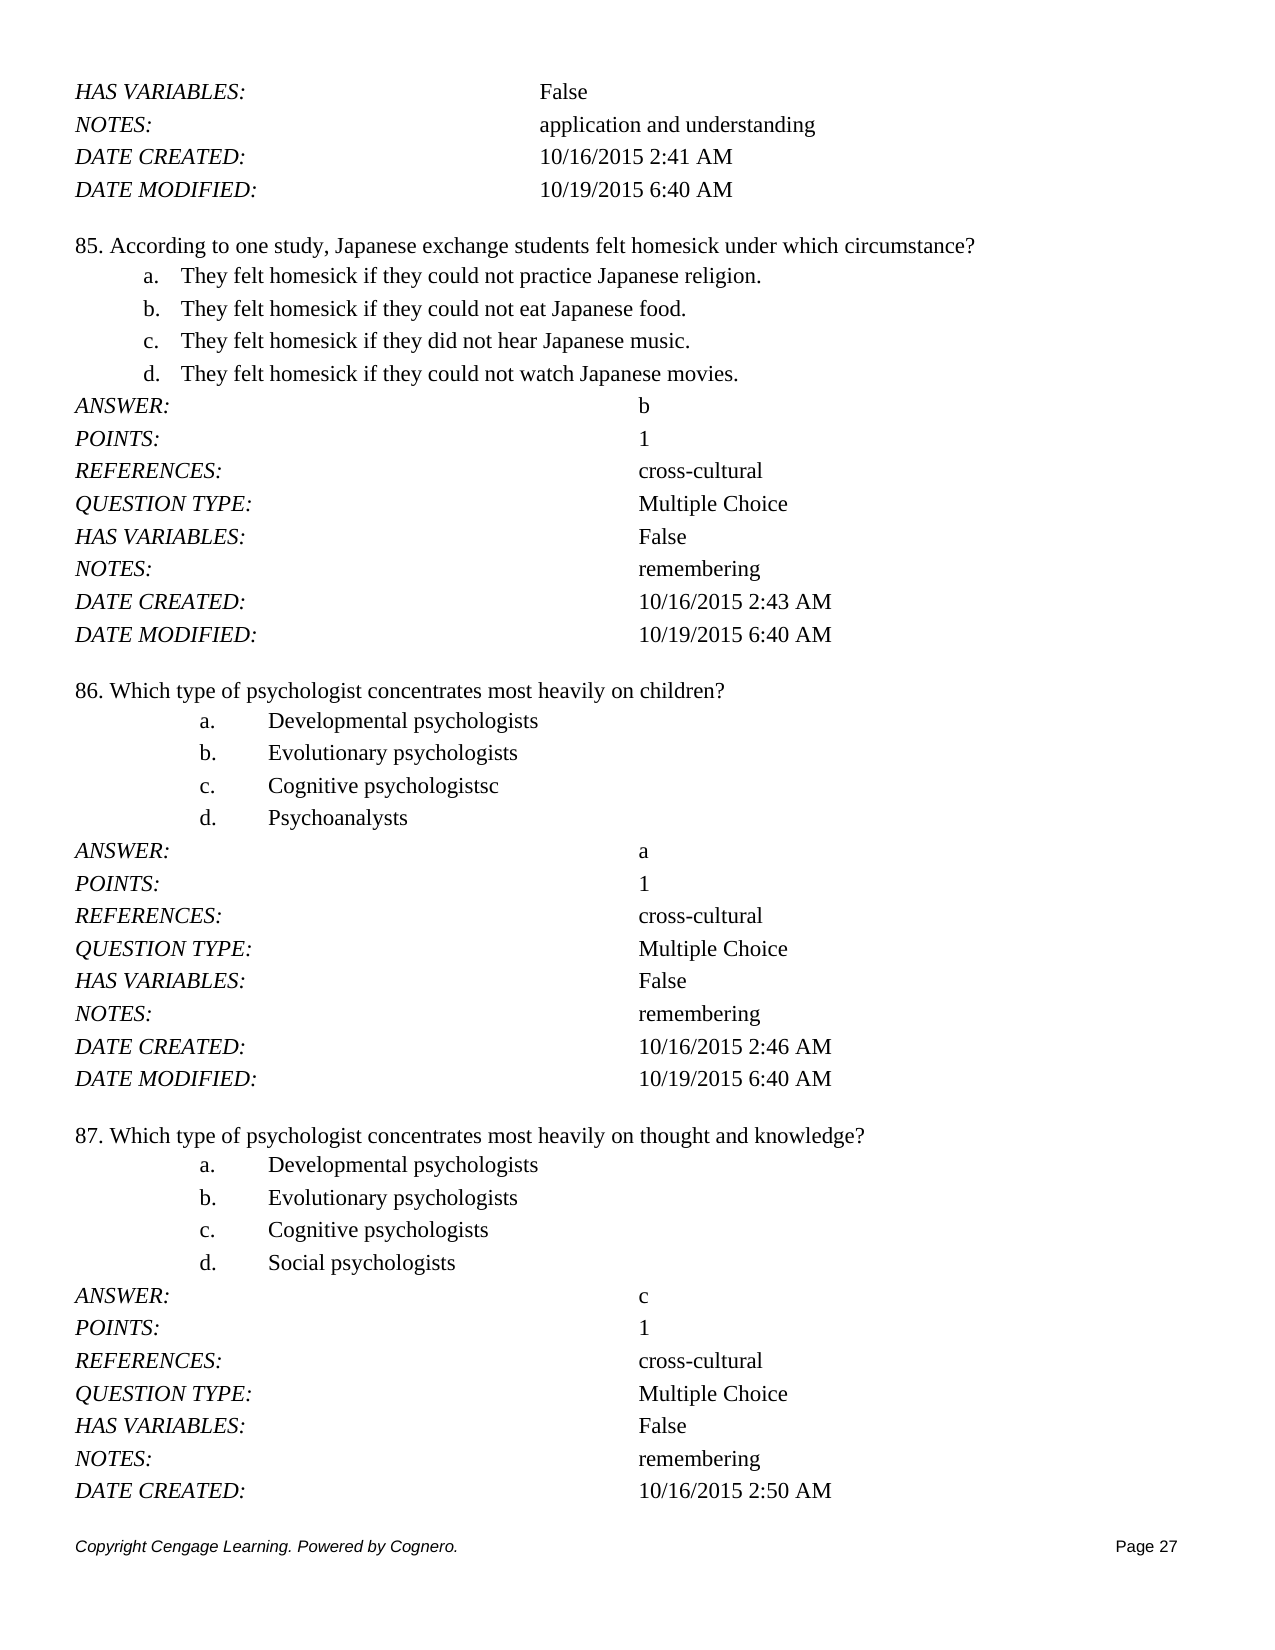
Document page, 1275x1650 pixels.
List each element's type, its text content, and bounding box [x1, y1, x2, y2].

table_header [75, 1122, 1200, 1507]
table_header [75, 75, 1200, 206]
table_header 85. ​According to one study, Japanese exchange students felt homesick under which circumstance? [75, 233, 1200, 650]
table_header 86. ​Which type of psychologist concentrates most heavily on children? [75, 677, 1200, 1095]
